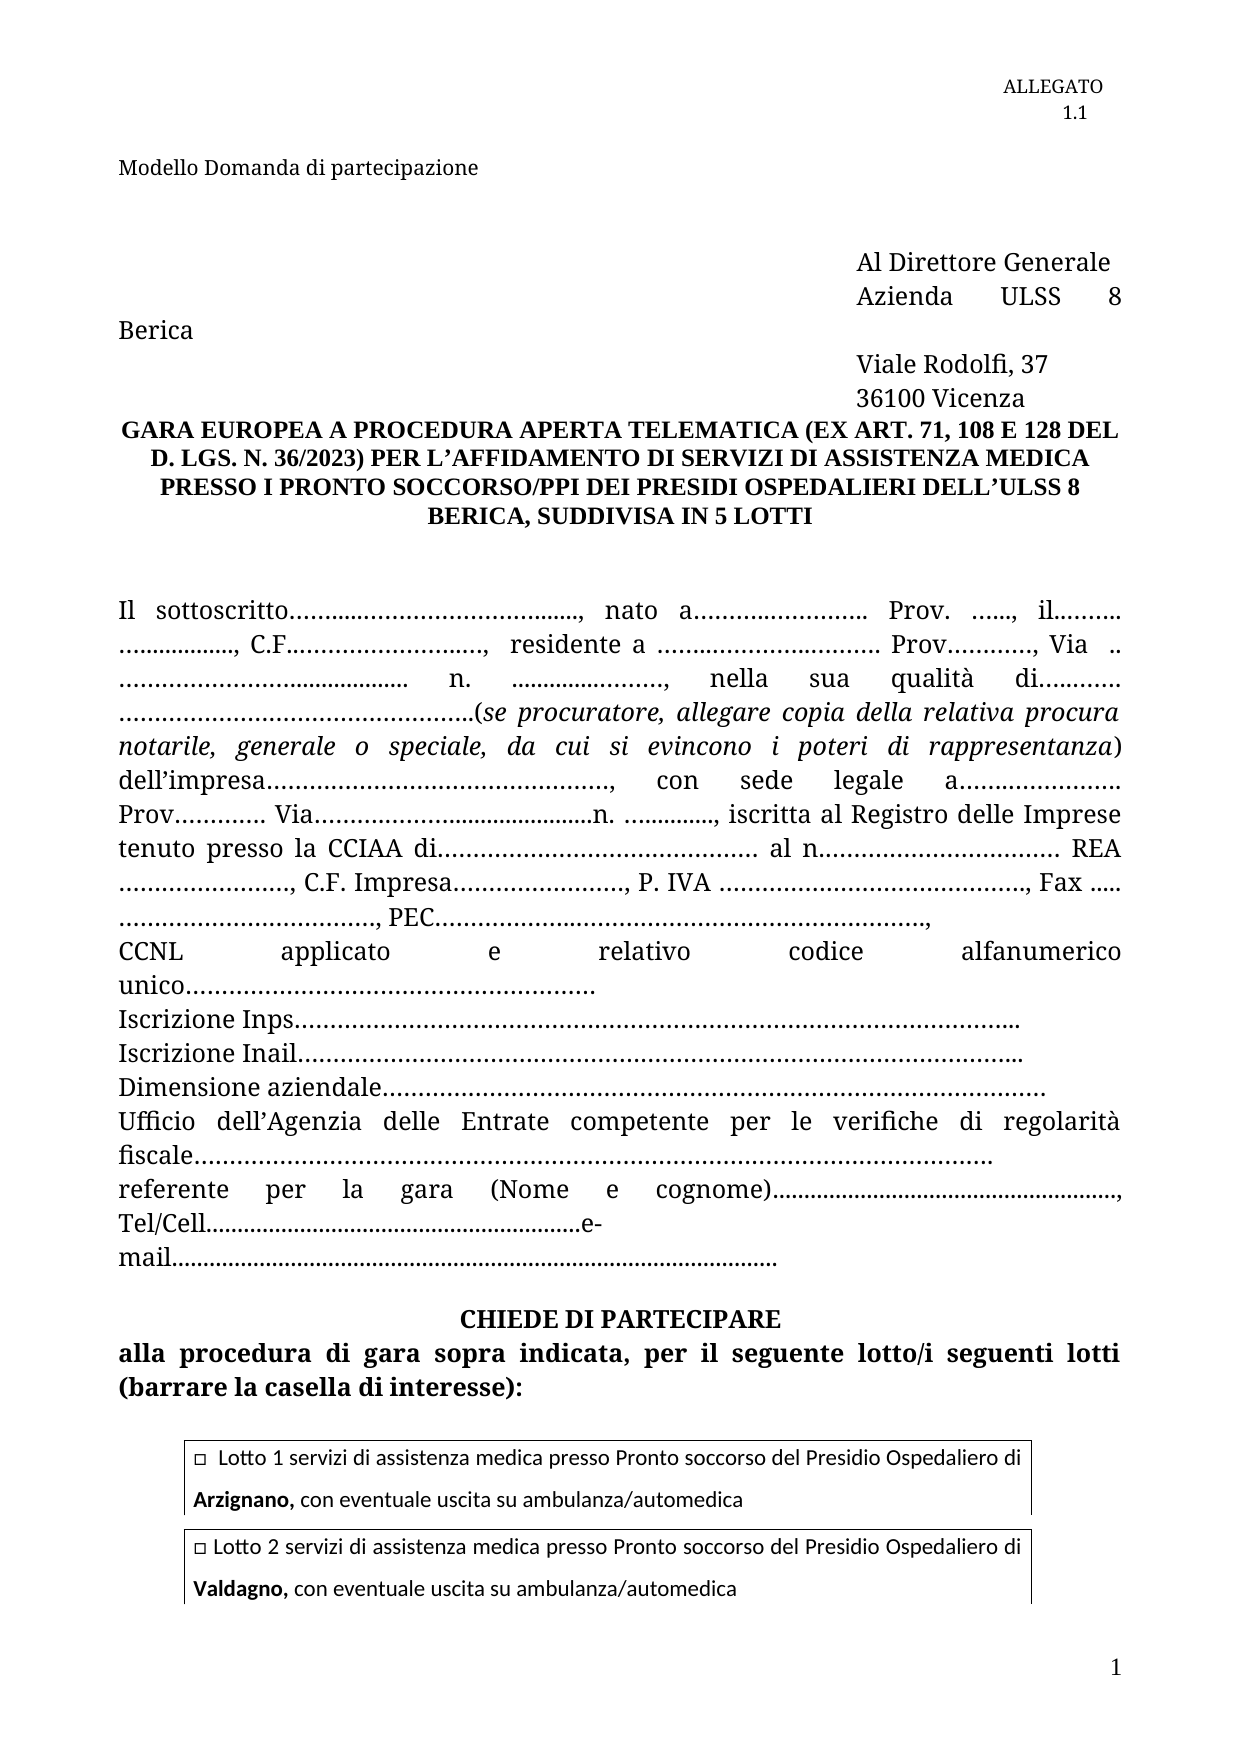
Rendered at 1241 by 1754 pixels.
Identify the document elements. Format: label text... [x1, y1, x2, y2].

text Iscrizione Inps………………………………………………………………………………………... [118, 1001, 1122, 1035]
text Azienda ULSS 8 Berica [118, 278, 1122, 347]
list □ Lotto 2 servizi di assistenza medica presso Pronto soccorso del Presidio Ospedaliero di Valdagno, con eventuale uscita su ambulanza/automedica [185, 1530, 1031, 1604]
list □ Lotto 1 servizi di assistenza medica presso Pronto soccorso del Presidio Ospedaliero di Arzignano, con eventuale uscita su ambulanza/automedica [185, 1441, 1031, 1515]
text Il sottoscritto…….....……………………......., nato a………..………….. Prov. …..., il..……..…..............., C.F..…………………..…, residente a ……..…………..………. Prov…………, Via ..……………………................... n. ..............………, nella sua qualità di…..…….…………………………………………..(se procuratore, allegare copia della relativa procura notarile, generale o speciale, da cui si evincono i poteri di rappresentanza) dell’impresa…………………………………………, con sede legale a…….……………. Prov…………. Via……….……….......................n. …..........., iscritta al Registro delle Imprese tenuto presso la CCIAA di……………………………………… al n.…………………………… REA ……………………, C.F. Impresa……………………, P. IVA ……………………………………., Fax .....………………………………, PEC………………..…………………………………………., [118, 593, 1122, 933]
text Ufficio dell’Agenzia delle Entrate competente per le verifiche di regolarità fiscale…………………………………………………………………………………………………. [118, 1103, 1122, 1172]
text CCNL applicato e relativo codice alfanumerico unico………………………………………………… [118, 933, 1122, 1001]
text referente per la gara (Nome e cognome)......................................................., Tel/Cell............................................................e-mail................................................................................................. [118, 1172, 1122, 1274]
text alla procedura di gara sopra indicata, per il seguente lotto/i seguenti lotti (barrare la casella di interesse): [118, 1336, 1122, 1404]
text CHIEDE DI PARTECIPARE [118, 1302, 1122, 1336]
text 36100 Vicenza [782, 381, 1122, 415]
text Viale Rodolfi, 37 [118, 347, 1122, 381]
text GARA EUROPEA A PROCEDURA APERTA TELEMATICA (EX ART. 71, 108 E 128 DEL D. LGS. N. 36/2023) PER L’AFFIDAMENTO dI Servizi DI ASSISTENZA MEDICA PRESSO i PRONTO SOCCORSO/PPI DEI Presidi Ospedalieri DELL’uLSS 8 BERICA, SUDDIVISA IN 5 LOTTI [118, 415, 1122, 530]
text Dimensione aziendale………………………………………………………………………………… [118, 1069, 1122, 1103]
text Al Direttore Generale [118, 244, 1122, 278]
text Iscrizione Inail………………………………………………………………………………………... [118, 1035, 1122, 1069]
